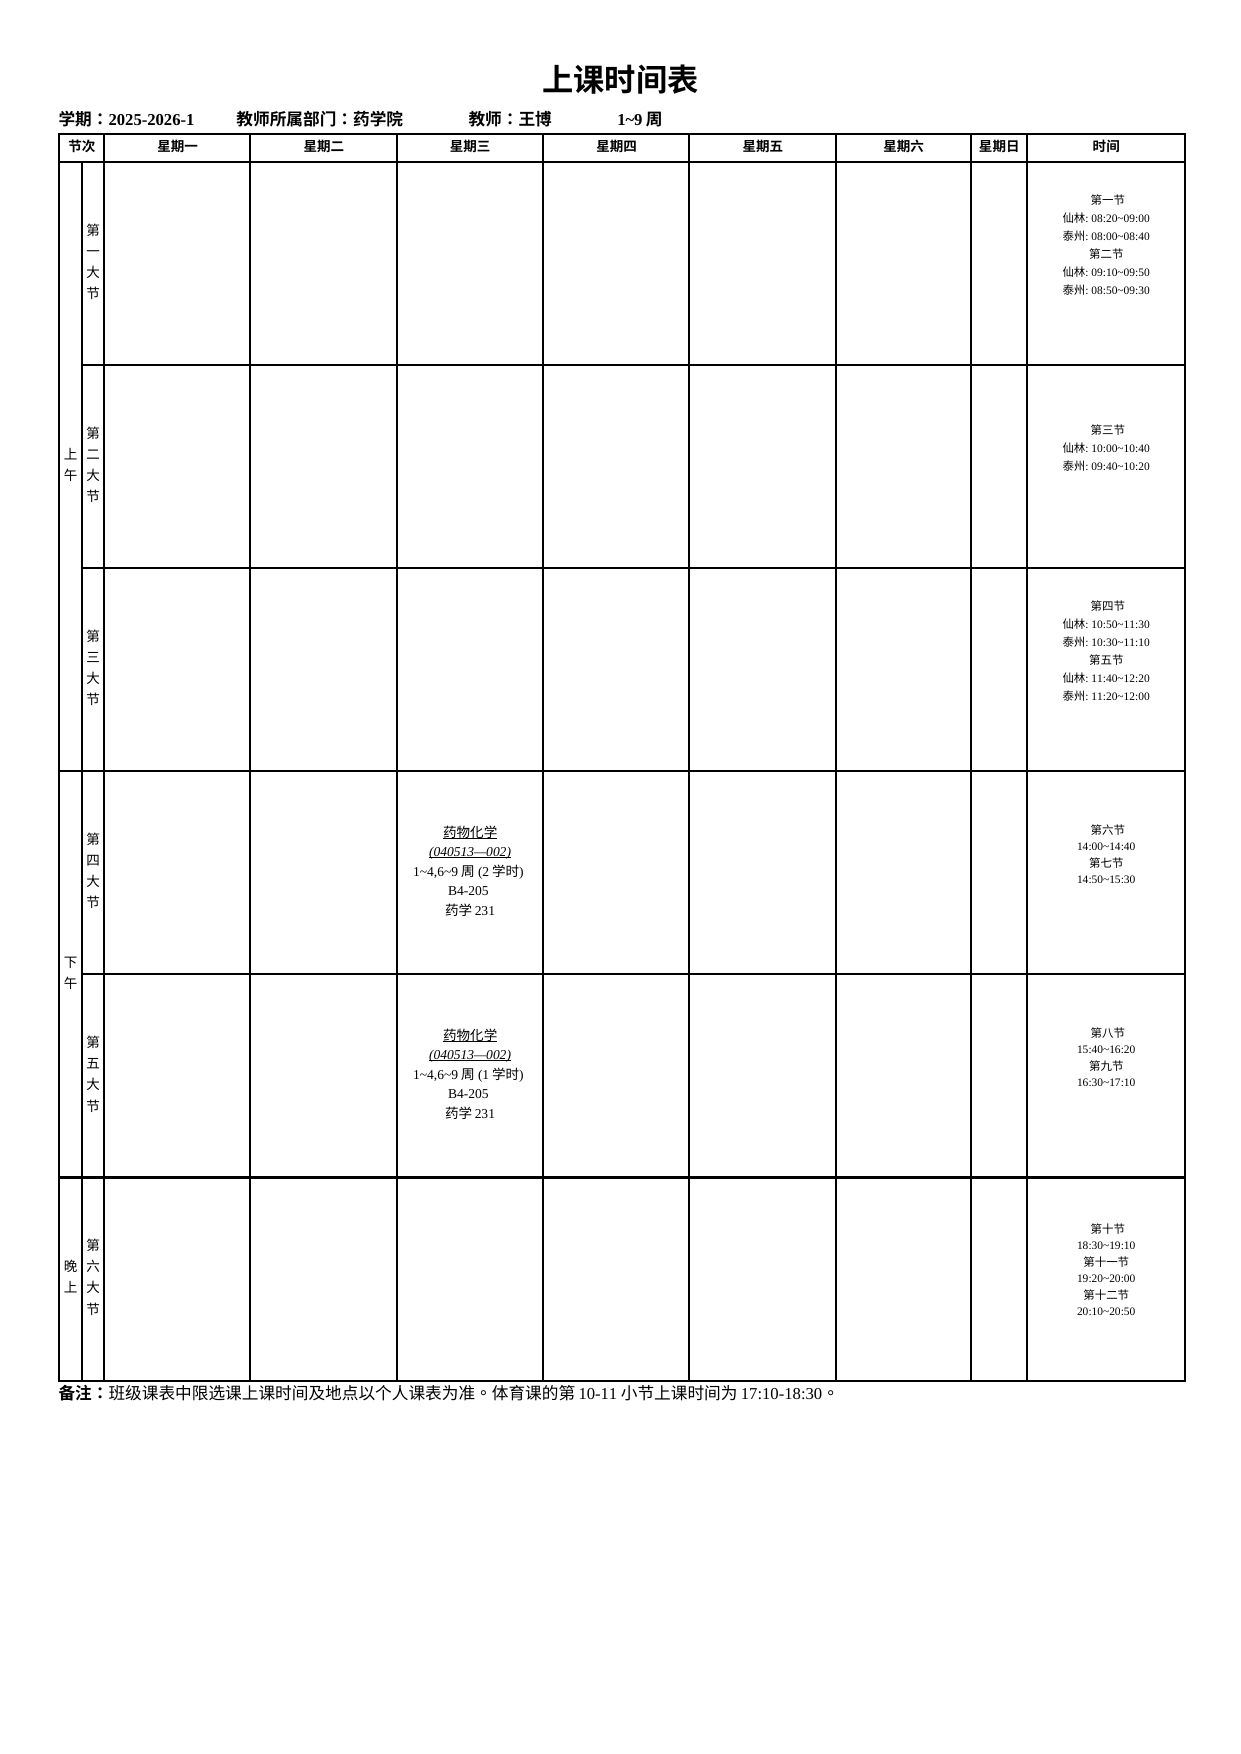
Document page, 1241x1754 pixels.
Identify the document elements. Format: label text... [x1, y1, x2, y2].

table_cell [398, 1179, 542, 1379]
table_cell 第八节 15:40~16:20 第九节 16:30~17:10 [1028, 975, 1184, 1176]
table_cell [544, 772, 688, 973]
table_cell [398, 366, 542, 567]
table_cell [837, 163, 970, 364]
table_cell 药物化学 (040513—002) 1~4,6~9周 (1学时) B4-205 药学231 [398, 975, 542, 1176]
text 学期：2025-2026-1 教师所属部门：药学院 教师：王博 1~9周 [58, 107, 1182, 130]
table_cell 第二大节 [83, 366, 103, 567]
table_cell [837, 366, 970, 567]
table_cell [105, 1179, 249, 1379]
table_cell [837, 1179, 970, 1379]
table_cell 晚上 [60, 1179, 81, 1379]
table_cell [105, 975, 249, 1176]
table_cell [972, 772, 1026, 973]
table_header 星期一 [105, 135, 249, 161]
table_cell [105, 366, 249, 567]
table_cell 第十节 18:30~19:10 第十一节 19:20~20:00 第十二节 20:10~20:50 [1028, 1179, 1184, 1379]
table_cell [837, 772, 970, 973]
table_cell 第一大节 [83, 163, 103, 364]
table_header 时间 [1028, 135, 1184, 161]
table_cell [251, 366, 396, 567]
table_cell [544, 569, 688, 770]
table_cell [105, 163, 249, 364]
table_cell 第六节 14:00~14:40 第七节 14:50~15:30 [1028, 772, 1184, 973]
table_cell [972, 975, 1026, 1176]
table_cell [544, 975, 688, 1176]
table_header 星期六 [837, 135, 970, 161]
table_cell 第四大节 [83, 772, 103, 973]
table_cell [972, 569, 1026, 770]
table_cell [544, 366, 688, 567]
table_cell 药物化学 (040513—002) 1~4,6~9周 (2学时) B4-205 药学231 [398, 772, 542, 973]
table_cell [690, 772, 835, 973]
table_cell 第四节 仙林: 10:50~11:30 泰州: 10:30~11:10 第五节 仙林: 11:40~12:20 泰州: 11:20~12:00 [1028, 569, 1184, 770]
table_cell [972, 366, 1026, 567]
table_header 星期日 [972, 135, 1026, 161]
table_header 星期二 [251, 135, 396, 161]
table_cell 第三大节 [83, 569, 103, 770]
table_cell [837, 569, 970, 770]
table_cell [837, 975, 970, 1176]
table_cell [972, 163, 1026, 364]
table_cell [251, 772, 396, 973]
table_cell [251, 163, 396, 364]
table_cell [544, 163, 688, 364]
table_cell [544, 1179, 688, 1379]
table_cell 第五大节 [83, 975, 103, 1176]
table_cell 第三节 仙林: 10:00~10:40 泰州: 09:40~10:20 [1028, 366, 1184, 567]
table_cell [251, 569, 396, 770]
table_cell [105, 772, 249, 973]
table_cell 第一节 仙林: 08:20~09:00 泰州: 08:00~08:40 第二节 仙林: 09:10~09:50 泰州: 08:50~09:30 [1028, 163, 1184, 364]
table_header 星期五 [690, 135, 835, 161]
table_cell [972, 1179, 1026, 1379]
table_cell [251, 1179, 396, 1379]
table_cell 下午 [60, 772, 81, 1176]
text 备注：班级课表中限选课上课时间及地点以个人课表为准。体育课的第10-11小节上课时间为17:10-18:30。 [58, 1382, 1182, 1404]
table_cell [398, 569, 542, 770]
table_cell 上午 [60, 163, 81, 770]
table_cell [690, 366, 835, 567]
table_cell [690, 569, 835, 770]
table_header 节次 [60, 135, 103, 161]
table_cell 第六大节 [83, 1179, 103, 1379]
table_cell [690, 1179, 835, 1379]
table_header 星期四 [544, 135, 688, 161]
table_cell [690, 163, 835, 364]
table_header 星期三 [398, 135, 542, 161]
table_cell [105, 569, 249, 770]
text 上课时间表 [58, 58, 1182, 101]
table_cell [690, 975, 835, 1176]
table_cell [251, 975, 396, 1176]
table_cell [398, 163, 542, 364]
